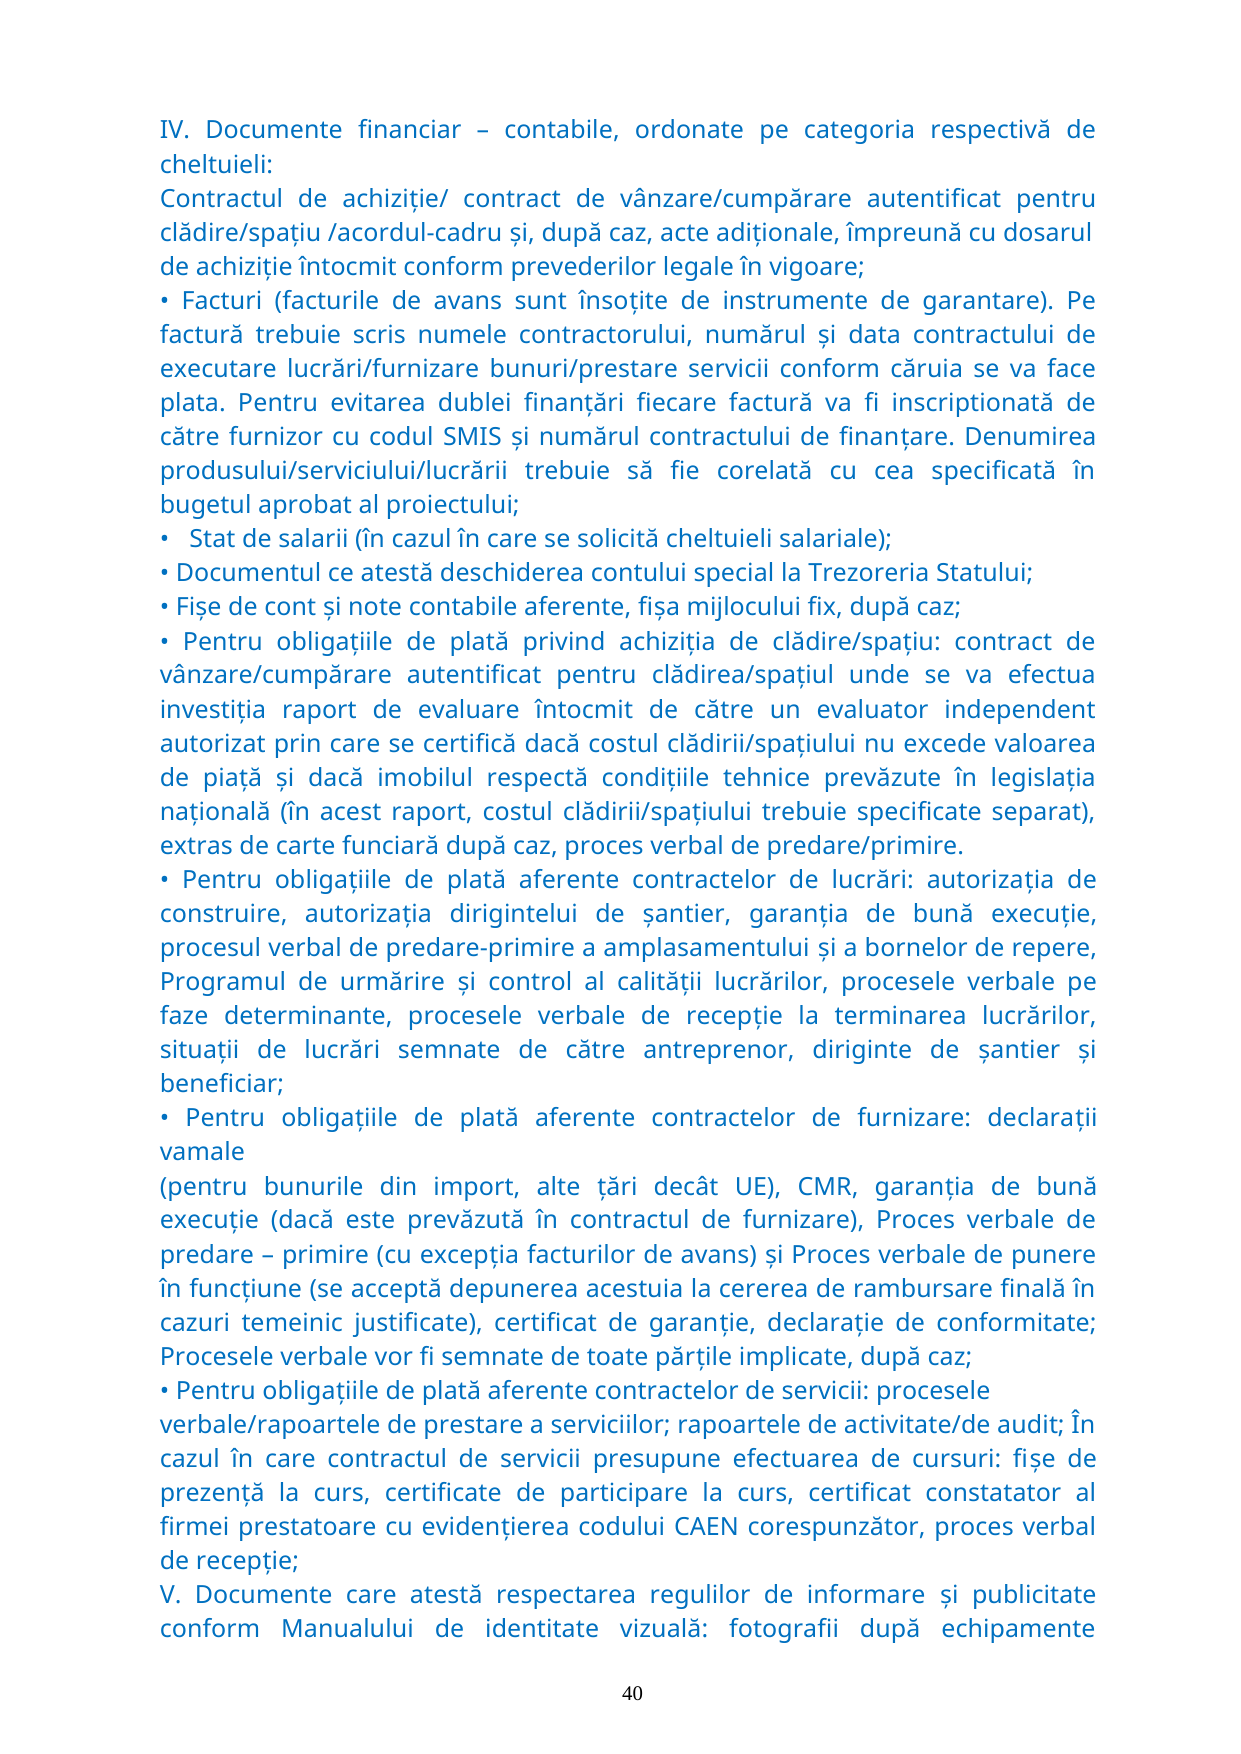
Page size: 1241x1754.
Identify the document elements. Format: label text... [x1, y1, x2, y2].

text IV. Documente financiar – contabile, ordonate pe categoria respectivă de cheltuieli: [159, 112, 1097, 180]
text (pentru bunurile din import, alte ţări decât UE), CMR, garanţia de bună execuţie (dacă este prevăzută în contractul de furnizare), Proces verbale de predare – primire (cu excepţia facturilor de avans) şi Proces verbale de punere în funcţiune (se acceptă depunerea acestuia la cererea de rambursare finală în cazuri temeinic justificate), certificat de garanţie, declaraţie de conformitate; Procesele verbale vor fi semnate de toate părţile implicate, după caz; [159, 1168, 1097, 1372]
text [159, 1577, 1097, 1645]
text • Pentru obligaţiile de plată aferente contractelor de furnizare: declaraţii vamale [159, 1100, 1097, 1168]
text Contractul de achiziţie/ contract de vânzare/cumpărare autentificat pentru clădire/spațiu /acordul-cadru şi, după caz, acte adiționale, împreună cu dosarul [159, 180, 1097, 248]
text • Facturi (facturile de avans sunt însoţite de instrumente de garantare). Pe factură trebuie scris numele contractorului, numărul și data contractului de executare lucrări/furnizare bunuri/prestare servicii conform căruia se va face plata. Pentru evitarea dublei finanțări fiecare factură va fi inscriptionată de către furnizor cu codul SMIS și numărul contractului de finanţare. Denumirea produsului/serviciului/lucrării trebuie să fie corelată cu cea specificată în bugetul aprobat al proiectului; [159, 282, 1097, 521]
text • Pentru obligațiile de plată privind achiziția de clădire/spațiu: contract de vânzare/cumpărare autentificat pentru clădirea/spațiul unde se va efectua investiția raport de evaluare întocmit de către un evaluator independent autorizat prin care se certifică dacă costul clădirii/spațiului nu excede valoarea de piață și dacă imobilul respectă condițiile tehnice prevăzute în legislația națională (în acest raport, costul clădirii/spațiului trebuie specificate separat), extras de carte funciară după caz, proces verbal de predare/primire. [159, 623, 1097, 862]
text • Fișe de cont și note contabile aferente, fişa mijlocului fix, după caz; [159, 589, 1097, 623]
text verbale/rapoartele de prestare a serviciilor; rapoartele de activitate/de audit; În cazul în care contractul de servicii presupune efectuarea de cursuri: fişe de prezenţă la curs, certificate de participare la curs, certificat constatator al firmei prestatoare cu evidenţierea codului CAEN corespunzător, proces verbal de recepţie; [159, 1407, 1097, 1577]
text • Documentul ce atestă deschiderea contului special la Trezoreria Statului; [159, 555, 1097, 589]
text de achiziţie întocmit conform prevederilor legale în vigoare; [159, 248, 1097, 282]
text • Pentru obligaţiile de plată aferente contractelor de lucrări: autorizaţia de construire, autorizaţia dirigintelui de şantier, garanţia de bună execuţie, procesul verbal de predare-primire a amplasamentului şi a bornelor de repere, Programul de urmărire şi control al calităţii lucrărilor, procesele verbale pe faze determinante, procesele verbale de recepţie la terminarea lucrărilor, situaţii de lucrări semnate de către antreprenor, diriginte de şantier şi beneficiar; [159, 862, 1097, 1100]
text • Stat de salarii (în cazul în care se solicită cheltuieli salariale); [159, 521, 1097, 555]
text • Pentru obligaţiile de plată aferente contractelor de servicii: procesele [159, 1372, 1097, 1407]
